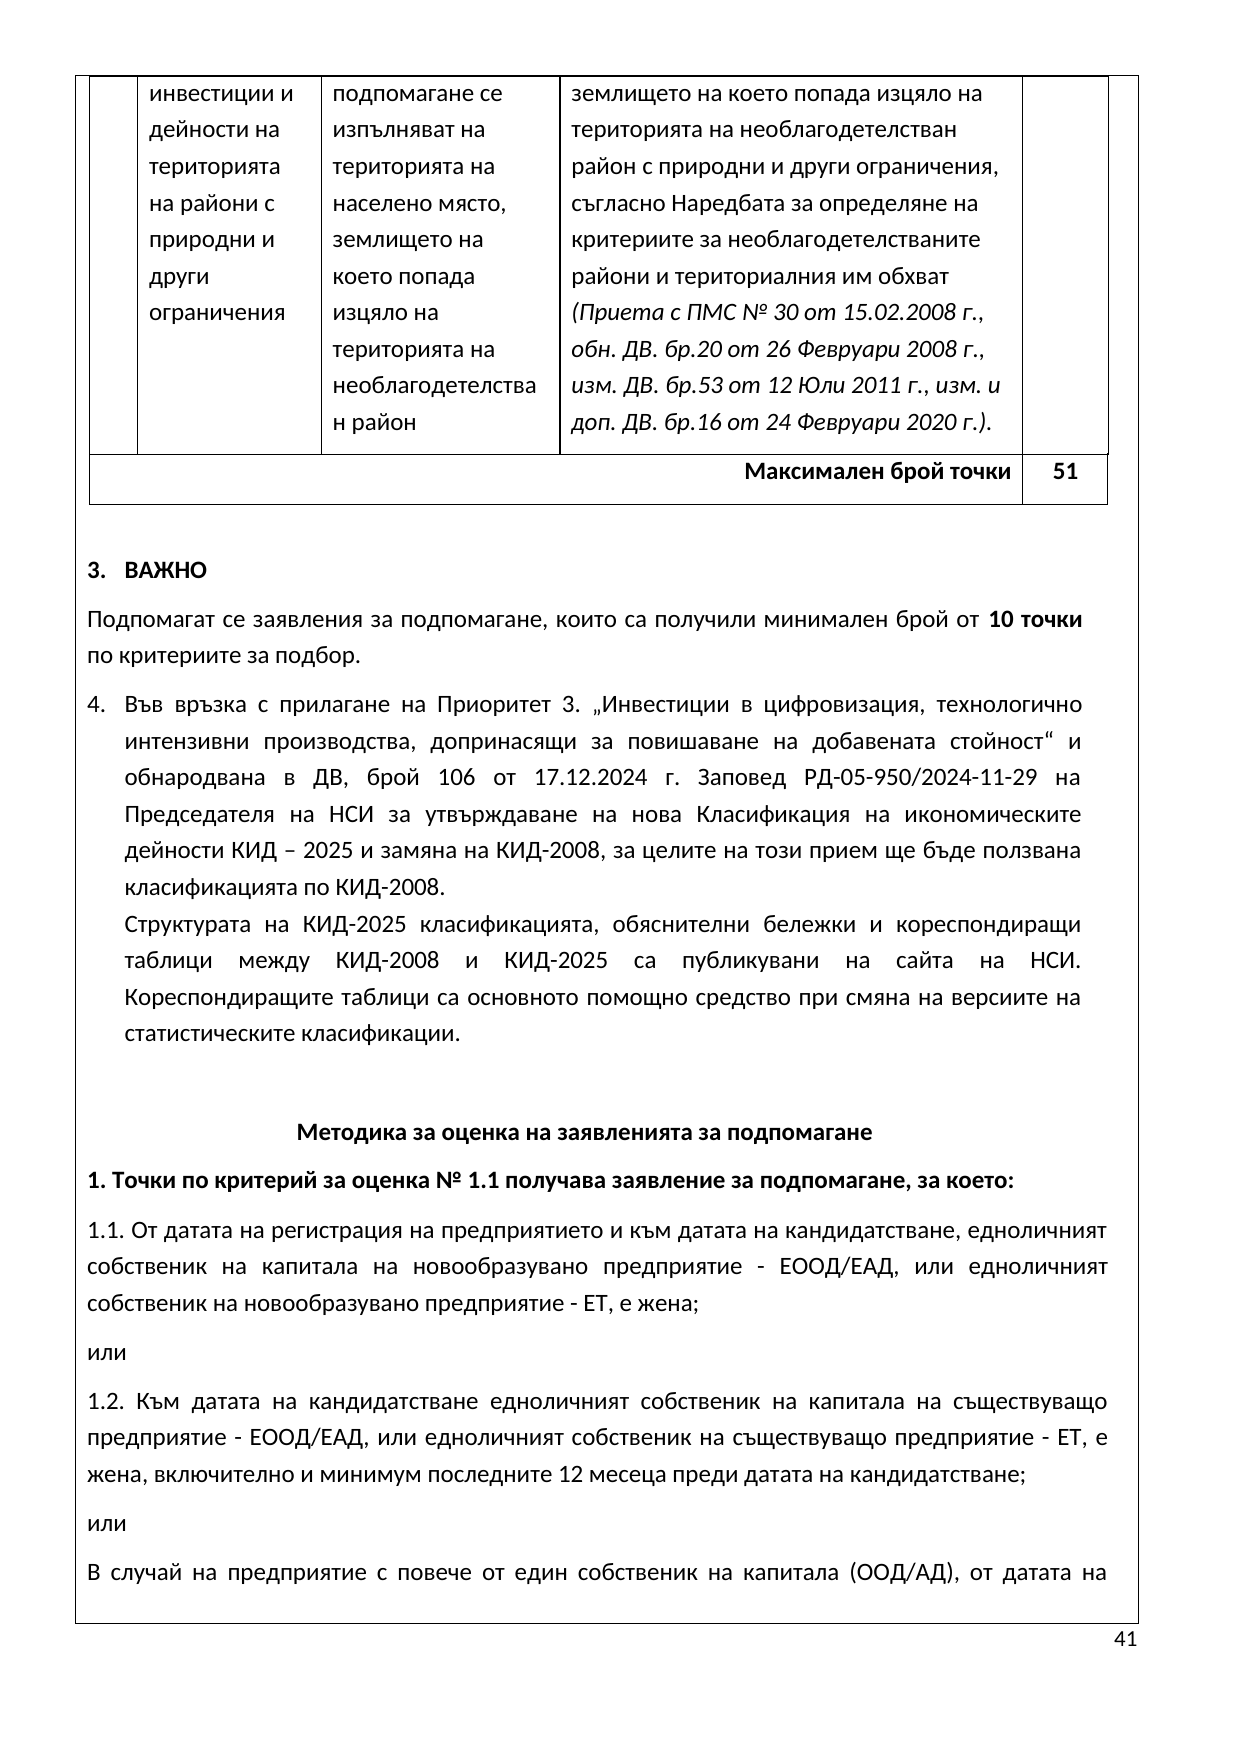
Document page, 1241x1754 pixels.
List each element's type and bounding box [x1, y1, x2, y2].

table_header [76, 76, 1138, 1623]
